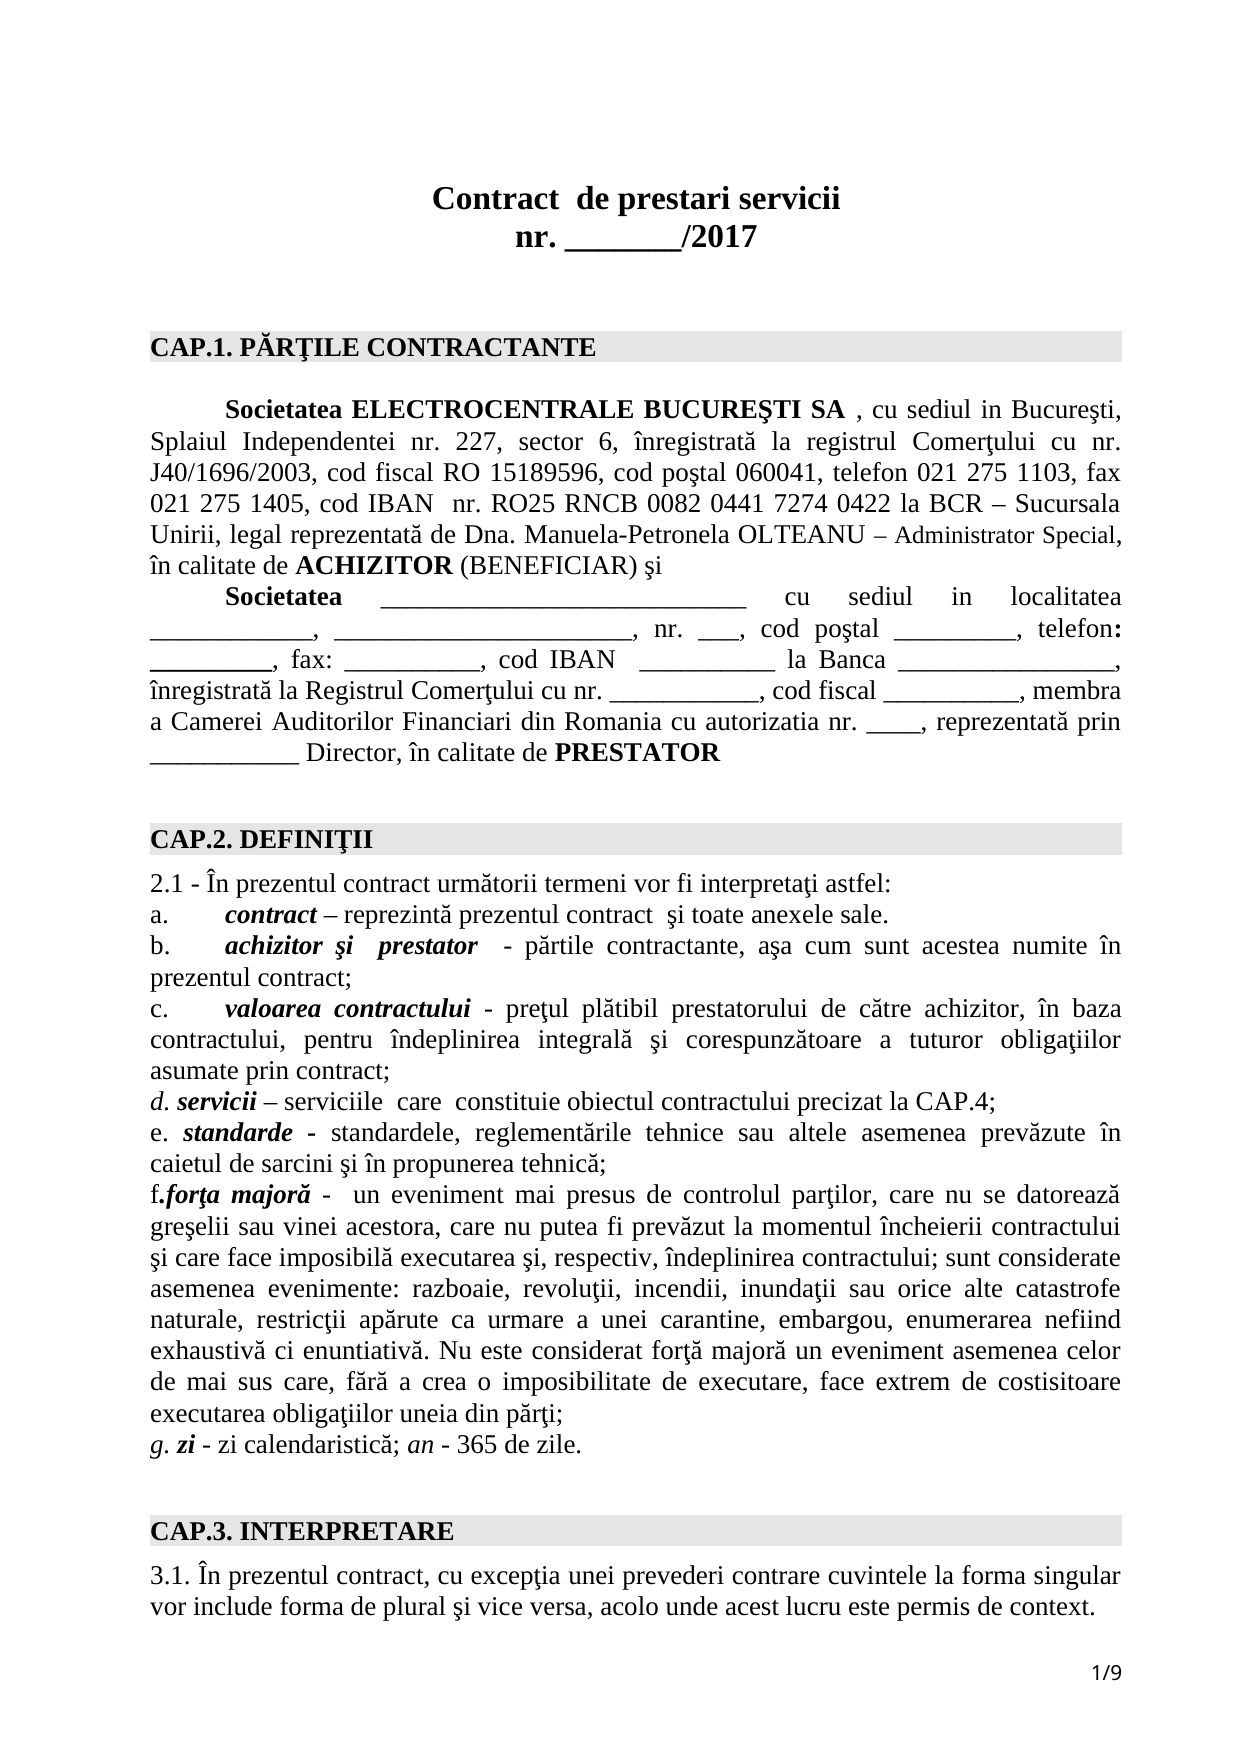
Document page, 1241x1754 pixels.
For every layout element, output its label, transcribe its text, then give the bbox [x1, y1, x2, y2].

text Societatea ___________________________ cu sediul in localitatea ____________, ______________________, nr. ___, cod poştal _________, telefon: _________, fax: __________, cod IBAN __________ la Banca ________________, înregistrată la Registrul Comerţului cu nr. ___________, cod fiscal __________, membra a Camerei Auditorilor Financiari din Romania cu autorizatia nr. ____, reprezentată prin ___________ Director, în calitate de PRESTATOR [150, 581, 1122, 767]
text d. servicii – serviciile care constituie obiectul contractului precizat la CAP.4; [150, 1085, 1122, 1116]
list contract – reprezintă prezentul contract şi toate anexele sale. [150, 898, 1122, 929]
text nr. _______/2017 [150, 216, 1122, 255]
list achizitor şi prestator - părtile contractante, aşa cum sunt acestea numite în prezentul contract; [150, 929, 1122, 992]
list valoarea contractului - preţul plătibil prestatorului de către achizitor, în baza contractului, pentru îndeplinirea integrală şi corespunzătoare a tuturor obligaţiilor asumate prin contract; [150, 992, 1122, 1085]
subtitle CAP.3. INTERPRETARE [150, 1515, 1122, 1546]
subtitle CAP.1. PĂRŢILE CONTRACTANTE [150, 331, 1122, 362]
text e. standarde - standardele, reglementările tehnice sau altele asemenea prevăzute în caietul de sarcini şi în propunerea tehnică; [150, 1116, 1122, 1179]
text Societatea ELECTROCENTRALE BUCUREŞTI SA , cu sediul in Bucureşti, Splaiul Independentei nr. 227, sector 6, înregistrată la registrul Comerţului cu nr. J40/1696/2003, cod fiscal RO 15189596, cod poştal 060041, telefon 021 275 1103, fax 021 275 1405, cod IBAN nr. RO25 RNCB 0082 0441 7274 0422 la BCR – Sucursala Unirii, legal reprezentată de Dna. Manuela-Petronela OLTEANU – Administrator Special, în calitate de ACHIZITOR (BENEFICIAR) şi [150, 394, 1122, 581]
text f.forţa majoră - un eveniment mai presus de controlul parţilor, care nu se datorează greşelii sau vinei acestora, care nu putea fi prevăzut la momentul încheierii contractului şi care face imposibilă executarea şi, respectiv, îndeplinirea contractului; sunt considerate asemenea evenimente: razboaie, revoluţii, incendii, inundaţii sau orice alte catastrofe naturale, restricţii apărute ca urmare a unei carantine, embargou, enumerarea nefiind exhaustivă ci enuntiativă. Nu este considerat forţă majoră un eveniment asemenea celor de mai sus care, fără a crea o imposibilitate de executare, face extrem de costisitoare executarea obligaţiilor uneia din părţi; [150, 1179, 1122, 1428]
text 2.1 - În prezentul contract următorii termeni vor fi interpretaţi astfel: [150, 867, 1122, 898]
text g. zi - zi calendaristică; an - 365 de zile. [150, 1428, 1122, 1459]
subtitle CAP.2. DEFINIŢII [150, 823, 1122, 855]
text 3.1. În prezentul contract, cu excepţia unei prevederi contrare cuvintele la forma singular vor include forma de plural şi vice versa, acolo unde acest lucru este permis de context. [150, 1559, 1122, 1621]
text Contract de prestari servicii [150, 178, 1122, 216]
